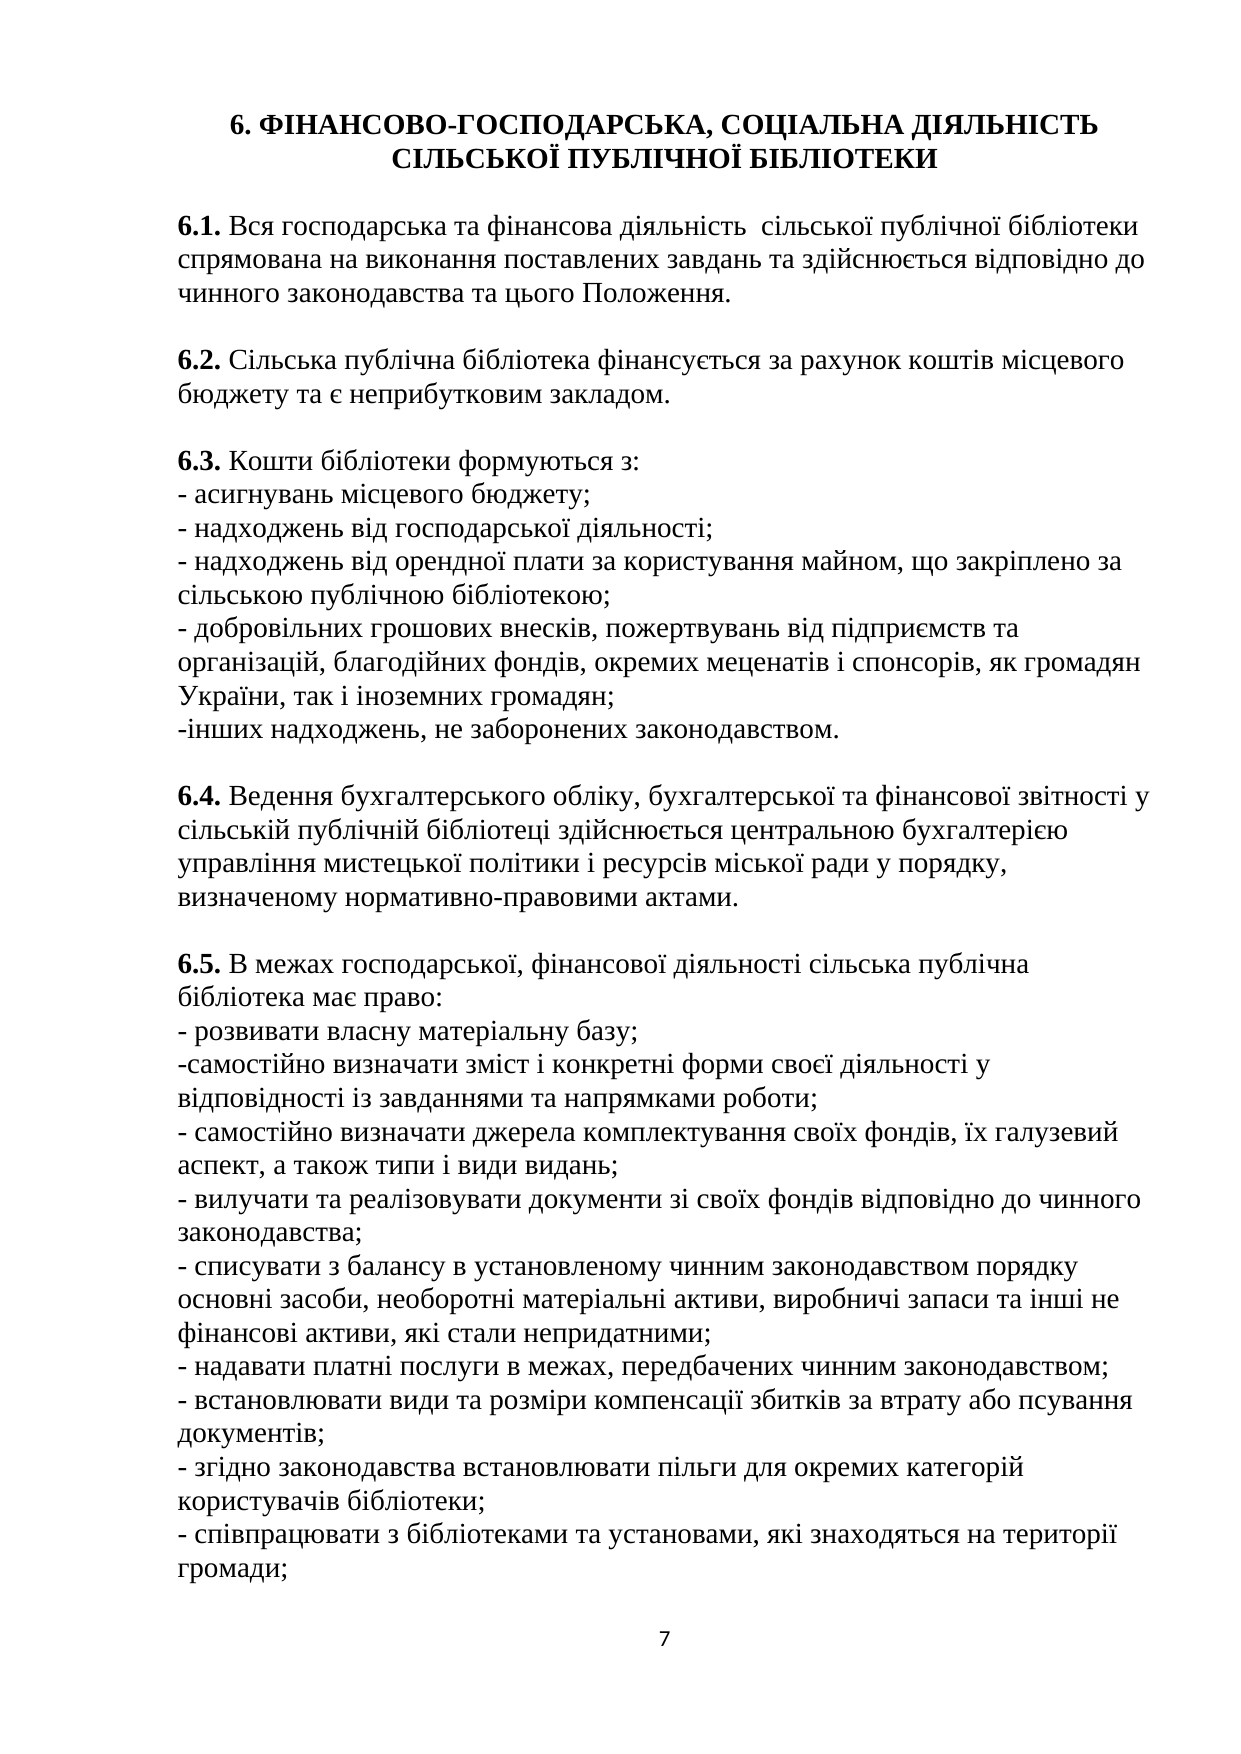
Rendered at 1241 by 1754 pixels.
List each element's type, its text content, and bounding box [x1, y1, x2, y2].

text 6.5. В межах господарської, фінансової діяльності сільська публічна бібліотека має право: [177, 946, 1152, 1013]
text -самостійно визначати зміст і конкретні форми своєї діяльності у відповідності із завданнями та напрямками роботи; [177, 1047, 1152, 1114]
text - вилучати та реалізовувати документи зі своїх фондів відповідно до чинного законодавства; [177, 1181, 1152, 1248]
text -інших надходжень, не заборонених законодавством. [177, 711, 1152, 745]
text - надавати платні послуги в межах, передбачених чинним законодавством; [177, 1348, 1152, 1382]
text - встановлювати види та розміри компенсації збитків за втрату або псування документів; [177, 1382, 1152, 1449]
text - самостійно визначати джерела комплектування своїх фондів, їх галузевий аспект, а також типи і види видань; [177, 1114, 1152, 1181]
text - згідно законодавства встановлювати пільги для окремих категорій користувачів бібліотеки; [177, 1449, 1152, 1516]
text - співпрацювати з бібліотеками та установами, які знаходяться на території громади; [177, 1516, 1152, 1583]
text - добровільних грошових внесків, пожертвувань від підприємств та організацій, благодійних фондів, окремих меценатів і спонсорів, як громадян України, так і іноземних громадян; [177, 611, 1152, 711]
text 6.4. Ведення бухгалтерського обліку, бухгалтерської та фінансової звітності у сільській публічній бібліотеці здійснюється центральною бухгалтерією управління мистецької політики і ресурсів міської ради у порядку, визначеному нормативно-правовими актами. [177, 778, 1152, 912]
text 6. ФІНАНСОВО-ГОСПОДАРСЬКА, СОЦІАЛЬНА ДІЯЛЬНІСТЬ СІЛЬСЬКОЇ ПУБЛІЧНОЇ БІБЛІОТЕКИ [177, 107, 1152, 174]
text 6.1. Вся господарська та фінансова діяльність сільської публічної бібліотеки спрямована на виконання поставлених завдань та здійснюється відповідно до чинного законодавства та цього Положення. [177, 208, 1152, 309]
text - списувати з балансу в установленому чинним законодавством порядку основні засоби, необоротні матеріальні активи, виробничі запаси та інші не фінансові активи, які стали непридатними; [177, 1248, 1152, 1348]
text - асигнувань місцевого бюджету; [177, 476, 1152, 510]
text 6.2. Сільська публічна бібліотека фінансується за рахунок коштів місцевого бюджету та є неприбутковим закладом. [177, 342, 1152, 409]
text - розвивати власну матеріальну базу; [177, 1013, 1152, 1047]
text 6.3. Кошти бібліотеки формуються з: [177, 443, 1152, 476]
text - надходжень від орендної плати за користування майном, що закріплено за сільською публічною бібліотекою; [177, 543, 1152, 611]
text - надходжень від господарської діяльності; [177, 510, 1152, 543]
